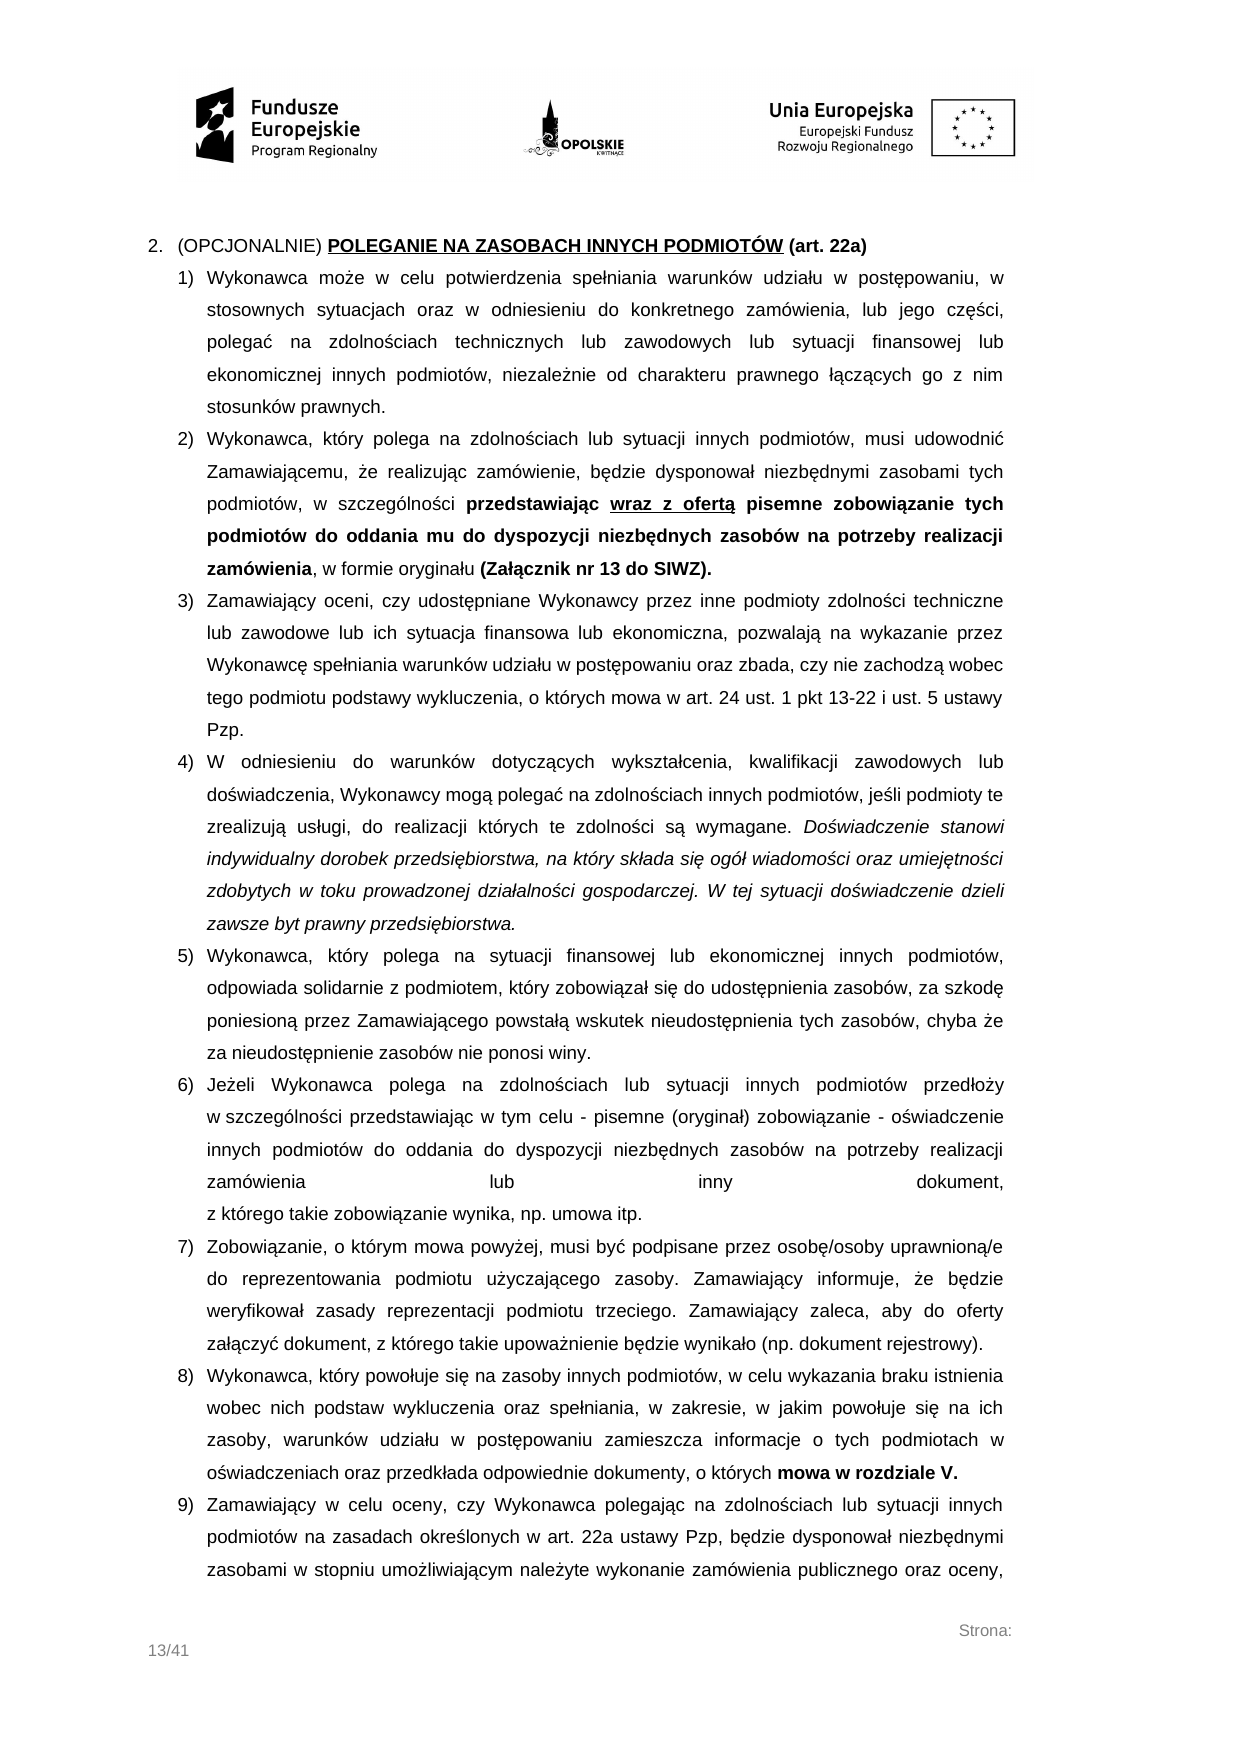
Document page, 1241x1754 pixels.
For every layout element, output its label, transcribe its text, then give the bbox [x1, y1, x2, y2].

list Jeżeli Wykonawca polega na zdolnościach lub sytuacji innych podmiotów przedłoży w szczególności przedstawiając w tym celu - pisemne (oryginał) zobowiązanie - oświadczenie innych podmiotów do oddania do dyspozycji niezbędnych zasobów na potrzeby realizacji zamówienia lub inny dokument, z którego takie zobowiązanie wynika, np. umowa itp. [177, 1074, 1004, 1225]
list Zobowiązanie, o którym mowa powyżej, musi być podpisane przez osobę/osoby uprawnioną/e do reprezentowania podmiotu użyczającego zasoby. Zamawiający informuje, że będzie weryfikował zasady reprezentacji podmiotu trzeciego. Zamawiający zaleca, aby do oferty załączyć dokument, z którego takie upoważnienie będzie wynikało (np. dokument rejestrowy). [177, 1235, 1004, 1354]
list Zamawiający oceni, czy udostępniane Wykonawcy przez inne podmioty zdolności techniczne lub zawodowe lub ich sytuacja finansowa lub ekonomiczna, pozwalają na wykazanie przez Wykonawcę spełniania warunków udziału w postępowaniu oraz zbada, czy nie zachodzą wobec tego podmiotu podstawy wykluczenia, o których mowa w art. 24 ust. 1 pkt 13-22 i ust. 5 ustawy Pzp. [177, 589, 1004, 740]
list Wykonawca, który polega na zdolnościach lub sytuacji innych podmiotów, musi udowodnić Zamawiającemu, że realizując zamówienie, będzie dysponował niezbędnymi zasobami tych podmiotów, w szczególności przedstawiając wraz z ofertą pisemne zobowiązanie tych podmiotów do oddania mu do dyspozycji niezbędnych zasobów na potrzeby realizacji zamówienia, w formie oryginału (Załącznik nr 13 do SIWZ). [177, 428, 1004, 579]
list Wykonawca, który polega na sytuacji finansowej lub ekonomicznej innych podmiotów, odpowiada solidarnie z podmiotem, który zobowiązał się do udostępnienia zasobów, za szkodę poniesioną przez Zamawiającego powstałą wskutek nieudostępnienia tych zasobów, chyba że za nieudostępnienie zasobów nie ponosi winy. [177, 945, 1004, 1063]
list Wykonawca, który powołuje się na zasoby innych podmiotów, w celu wykazania braku istnienia wobec nich podstaw wykluczenia oraz spełniania, w zakresie, w jakim powołuje się na ich zasoby, warunków udziału w postępowaniu zamieszcza informacje o tych podmiotach w oświadczeniach oraz przedkłada odpowiednie dokumenty, o których mowa w rozdziale V. [177, 1364, 1004, 1483]
list (OPCJONALNIE) POLEGANIE NA ZASOBACH INNYCH PODMIOTÓW (art. 22a) [148, 234, 1004, 256]
list Wykonawca może w celu potwierdzenia spełniania warunków udziału w postępowaniu, w stosownych sytuacjach oraz w odniesieniu do konkretnego zamówienia, lub jego części, polegać na zdolnościach technicznych lub zawodowych lub sytuacji finansowej lub ekonomicznej innych podmiotów, niezależnie od charakteru prawnego łączących go z nim stosunków prawnych. [177, 267, 1004, 417]
picture [177, 67, 1034, 182]
list W odniesieniu do warunków dotyczących wykształcenia, kwalifikacji zawodowych lub doświadczenia, Wykonawcy mogą polegać na zdolnościach innych podmiotów, jeśli podmioty te zrealizują usługi, do realizacji których te zdolności są wymagane. Doświadczenie stanowi indywidualny dorobek przedsiębiorstwa, na który składa się ogół wiadomości oraz umiejętności zdobytych w toku prowadzonej działalności gospodarczej. W tej sytuacji doświadczenie dzieli zawsze byt prawny przedsiębiorstwa. [177, 751, 1004, 934]
